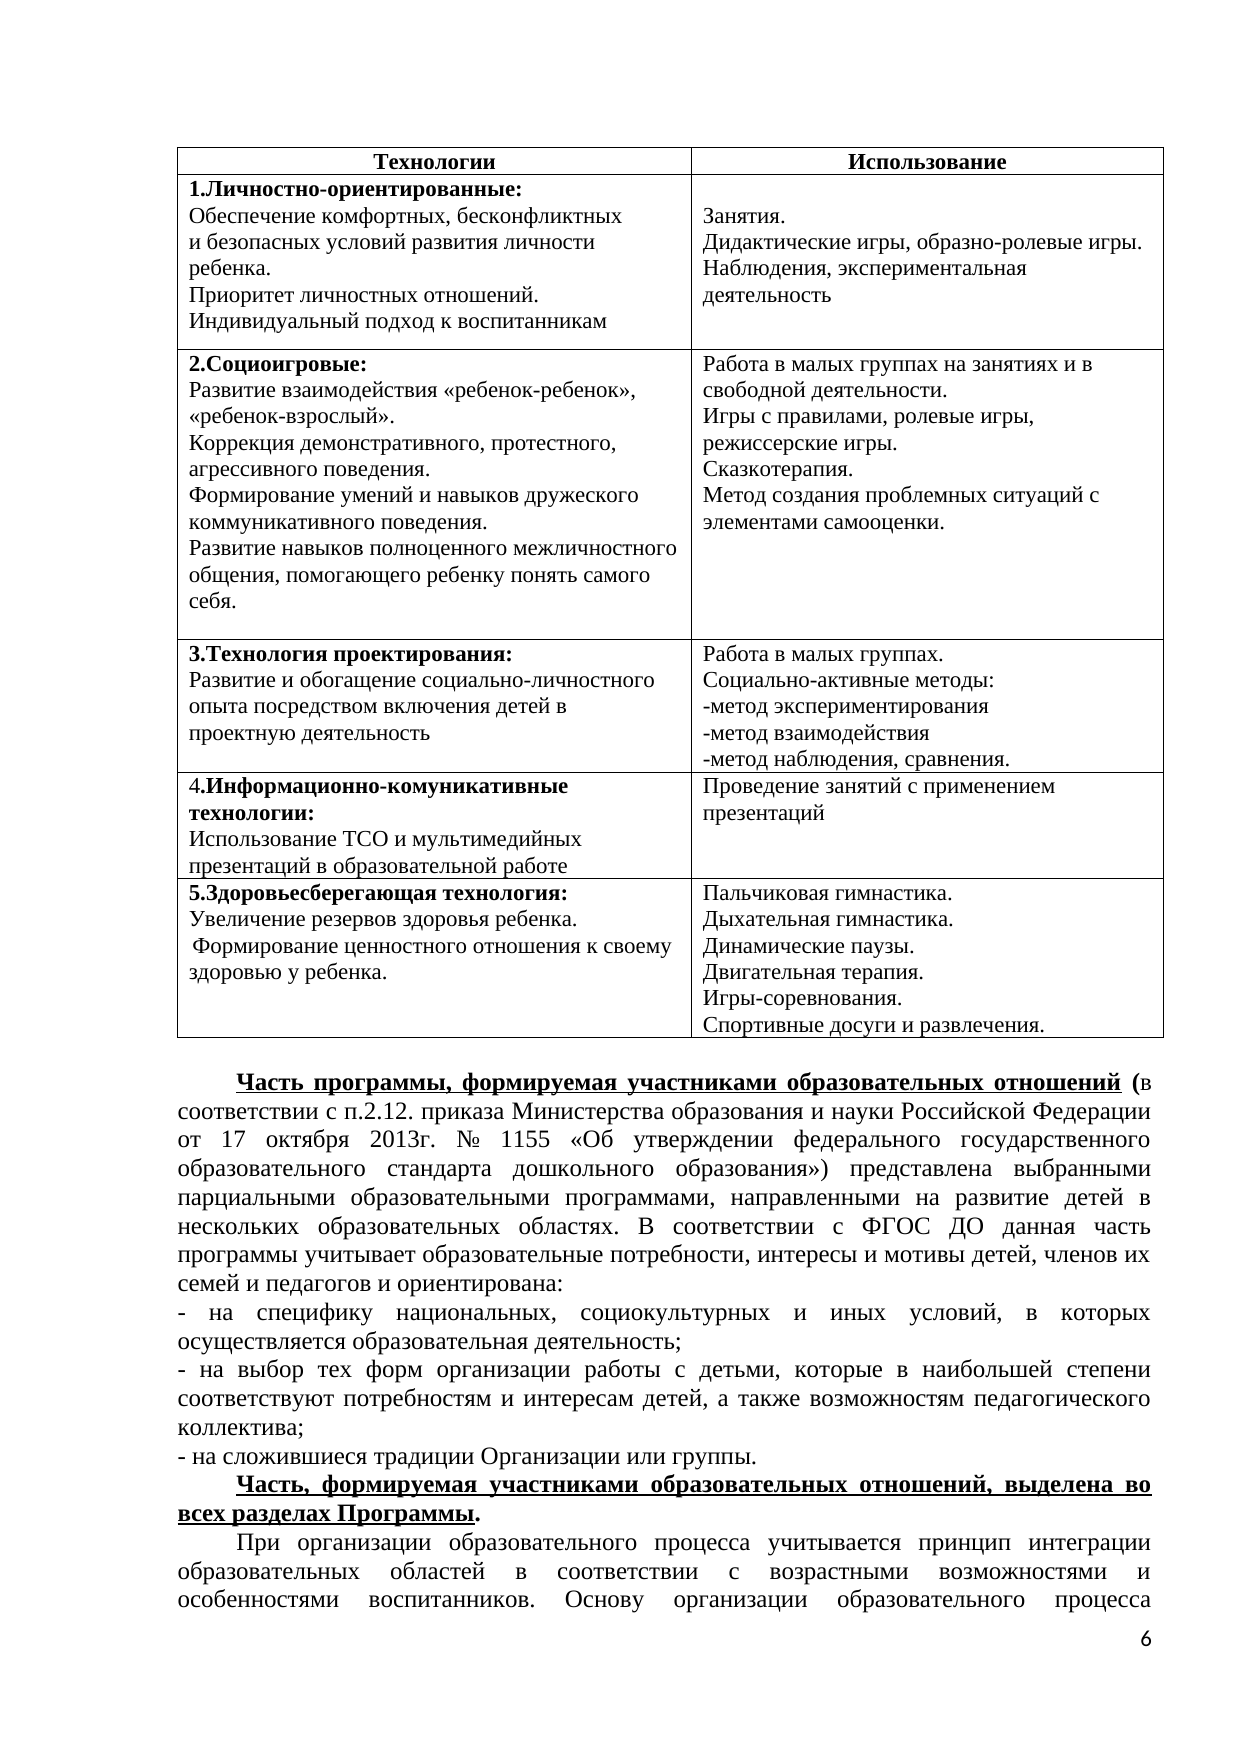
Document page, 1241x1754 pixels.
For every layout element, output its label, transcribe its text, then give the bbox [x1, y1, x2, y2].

table_cell Работа в малых группах на занятиях и в свободной деятельности. Игры с правилами, ролевые игры, режиссерские игры. Сказкотерапия. Метод создания проблемных ситуаций с элементами самооценки. [692, 350, 1163, 639]
table_cell 5.Здоровьесберегающая технология: Увеличение резервов здоровья ребенка. Формирование ценностного отношения к своему здоровью у ребенка. [178, 879, 691, 1037]
table_cell Занятия. Дидактические игры, образно-ролевые игры. Наблюдения, экспериментальная деятельность [692, 175, 1163, 349]
table_cell 4.Информационно-комуникативные технологии: Использование ТСО и мультимедийных презентаций в образовательной работе [178, 773, 691, 878]
table_header Технологии [178, 148, 691, 174]
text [177, 1527, 1152, 1613]
text - на специфику национальных, социокультурных и иных условий, в которых осуществляется образовательная деятельность; [177, 1297, 1152, 1354]
text Часть программы, формируемая участниками образовательных отношений (в соответствии с п.2.12. приказа Министерства образования и науки Российской Федерации от 17 октября 2013г. № 1155 «Об утверждении федерального государственного образовательного стандарта дошкольного образования») представлена выбранными парциальными образовательными программами, направленными на развитие детей в нескольких образовательных областях. В соответствии с ФГОС ДО данная часть программы учитывает образовательные потребности, интересы и мотивы детей, членов их семей и педагогов и ориентирована: [177, 1067, 1152, 1297]
text - на сложившиеся традиции Организации или группы. [177, 1441, 1152, 1469]
table_cell Проведение занятий с применением презентаций [692, 773, 1163, 878]
table_cell 2.Социоигровые: Развитие взаимодействия «ребенок-ребенок», «ребенок-взрослый». Коррекция демонстративного, протестного, агрессивного поведения. Формирование умений и навыков дружеского коммуникативного поведения. Развитие навыков полноценного межличностного общения, помогающего ребенку понять самого себя. [178, 350, 691, 639]
text - на выбор тех форм организации работы с детьми, которые в наибольшей степени соответствуют потребностям и интересам детей, а также возможностям педагогического коллектива; [177, 1354, 1152, 1441]
table_header Использование [692, 148, 1163, 174]
text Часть, формируемая участниками образовательных отношений, выделена во всех разделах Программы. [177, 1469, 1152, 1527]
table_cell Пальчиковая гимнастика. Дыхательная гимнастика. Динамические паузы. Двигательная терапия. Игры-соревнования. Спортивные досуги и развлечения. [692, 879, 1163, 1037]
table_cell 3.Технология проектирования: Развитие и обогащение социально-личностного опыта посредством включения детей в проектную деятельность [178, 640, 691, 772]
table_cell Работа в малых группах. Социально-активные методы: -метод экспериментирования -метод взаимодействия -метод наблюдения, сравнения. [692, 640, 1163, 772]
table_cell 1.Личностно-ориентированные: Обеспечение комфортных, бесконфликтных и безопасных условий развития личности ребенка. Приоритет личностных отношений. Индивидуальный подход к воспитанникам [178, 175, 691, 349]
